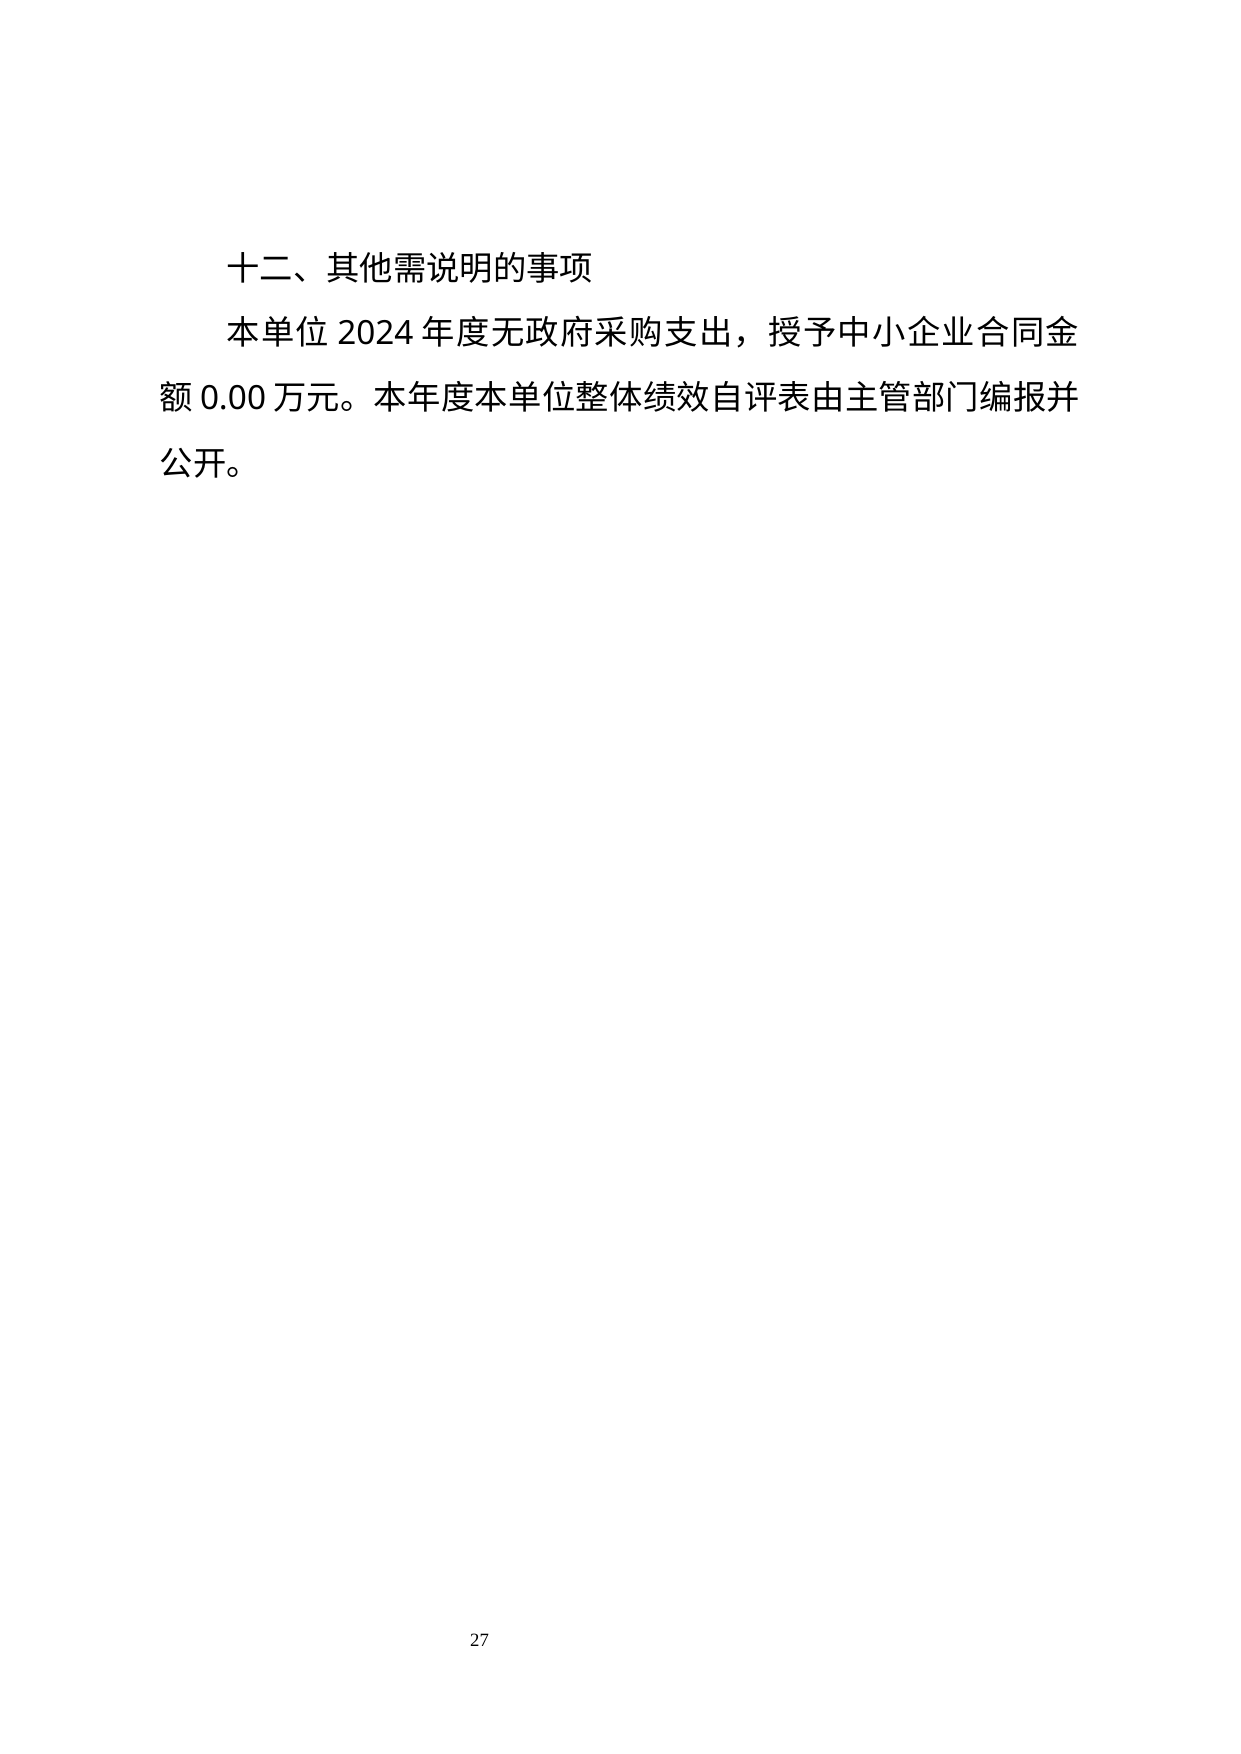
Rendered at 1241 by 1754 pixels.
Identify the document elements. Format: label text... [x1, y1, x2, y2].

text 十二、其他需说明的事项 [159, 233, 1081, 298]
text 本单位2024年度无政府采购支出，授予中小企业合同金额0.00万元。本年度本单位整体绩效自评表由主管部门编报并公开。 [159, 298, 1081, 493]
